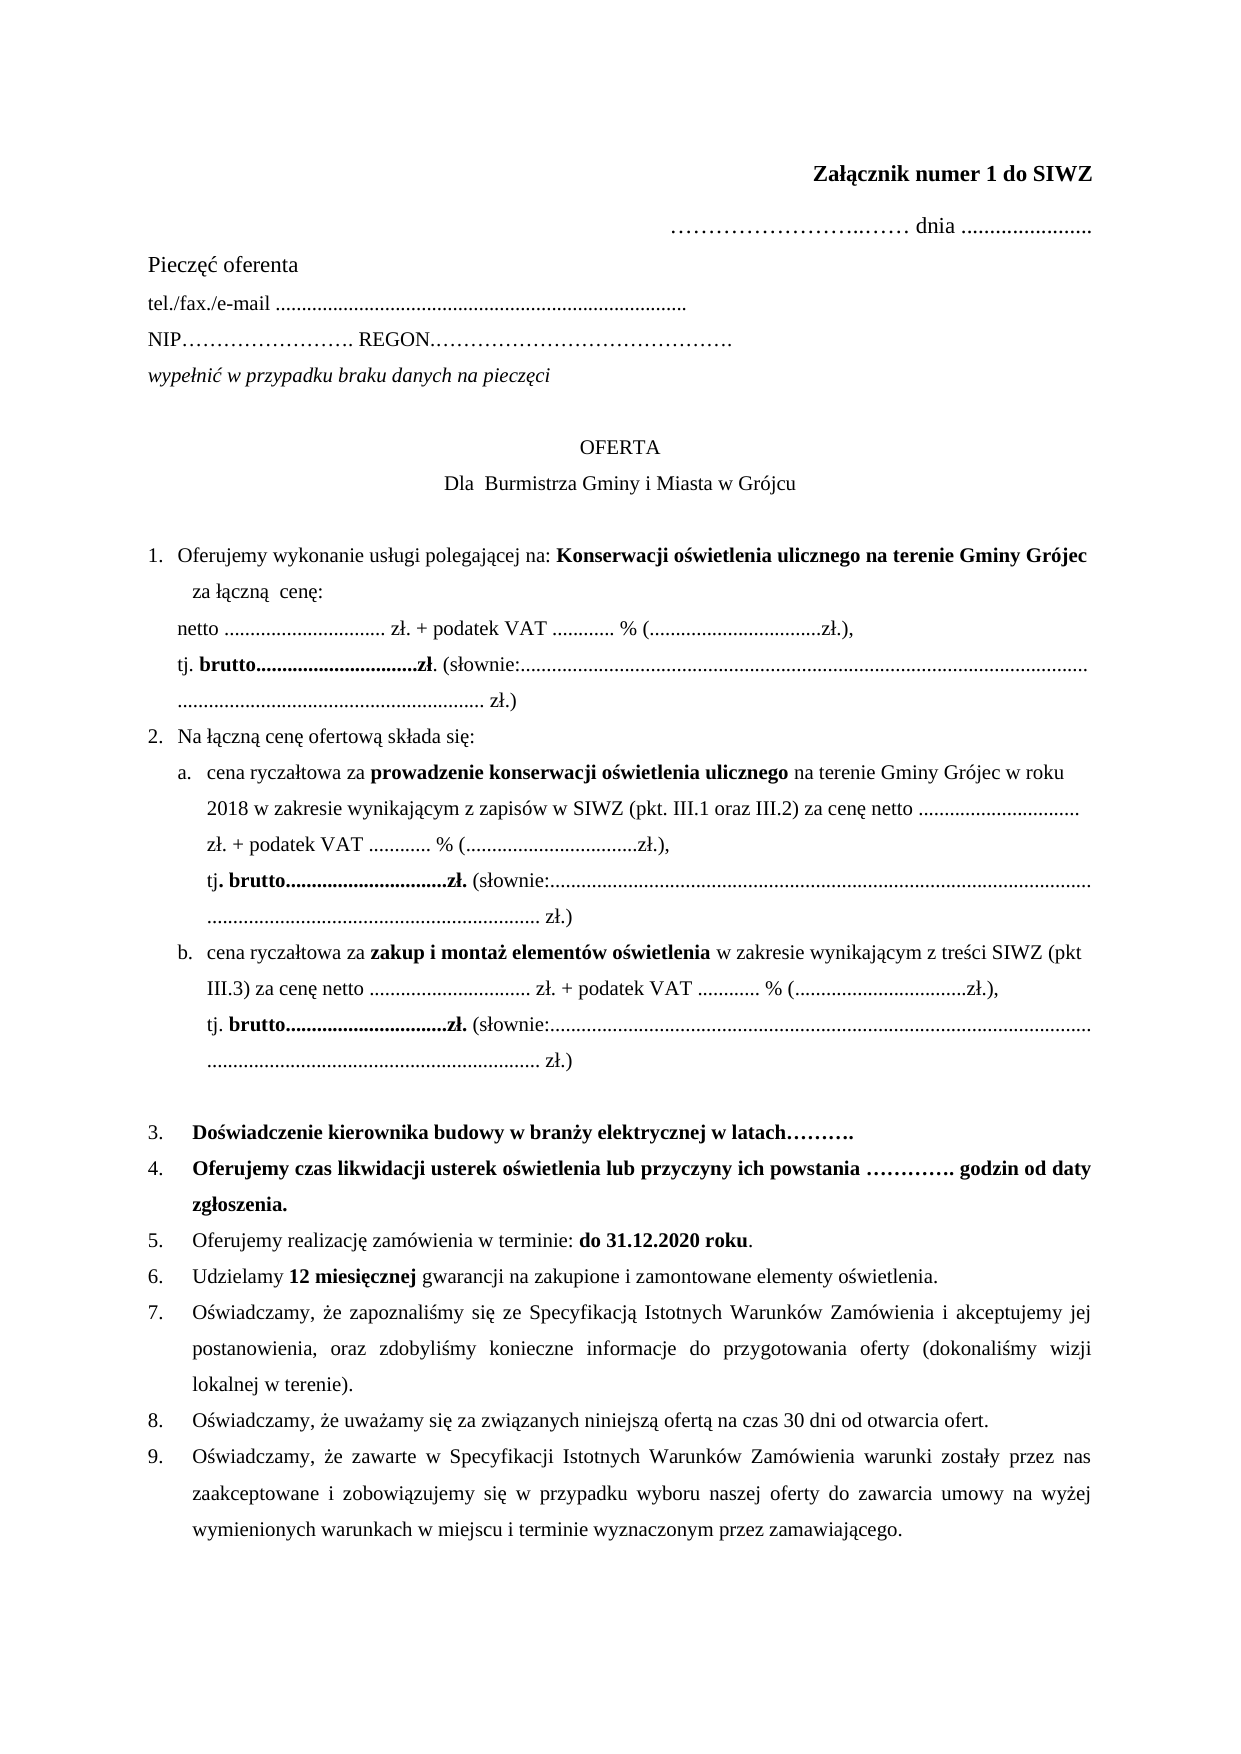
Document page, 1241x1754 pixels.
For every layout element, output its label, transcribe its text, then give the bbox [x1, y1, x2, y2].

list Oświadczamy, że uważamy się za związanych niniejszą ofertą na czas 30 dni od otwarcia ofert. [148, 1408, 1093, 1432]
list Oferujemy realizację zamówienia w terminie: do 31.12.2020 roku. [148, 1228, 1093, 1252]
text wypełnić w przypadku braku danych na pieczęci [148, 363, 1093, 387]
text netto ............................... zł. + podatek VAT ............ % (.................................zł.), tj. brutto...............................zł. (słownie:........................................................................................................................................................................ zł.) [177, 615, 1093, 712]
list cena ryczałtowa za prowadzenie konserwacji oświetlenia ulicznego na terenie Gminy Grójec w roku 2018 w zakresie wynikającym z zapisów w SIWZ (pkt. III.1 oraz III.2) za cenę netto ............................... zł. + podatek VAT ............ % (.................................zł.), tj. brutto...............................zł. (słownie:........................................................................................................................................................................ zł.) [177, 759, 1093, 928]
text Dla Burmistrza Gminy i Miasta w Grójcu [148, 471, 1093, 495]
text za łączną cenę: [192, 579, 1093, 603]
list Doświadczenie kierownika budowy w branży elektrycznej w latach………. [148, 1120, 1093, 1144]
list Na łączną cenę ofertową składa się: [148, 723, 1093, 748]
text Załącznik numer 1 do SIWZ [148, 160, 1093, 186]
text NIP……………………. REGON.……………………………………. [148, 327, 1093, 351]
list cena ryczałtowa za zakup i montaż elementów oświetlenia w zakresie wynikającym z treści SIWZ (pkt III.3) za cenę netto ............................... zł. + podatek VAT ............ % (.................................zł.), tj. brutto...............................zł. (słownie:........................................................................................................................................................................ zł.) [177, 940, 1093, 1072]
list Oferujemy wykonanie usługi polegającej na: Konserwacji oświetlenia ulicznego na terenie Gminy Grójec [148, 543, 1093, 567]
text tel./fax./e-mail ............................................................................... [148, 291, 1093, 315]
text OFERTA [148, 435, 1093, 459]
text ……………………..…… dnia ....................... [148, 212, 1093, 238]
list Oświadczamy, że zapoznaliśmy się ze Specyfikacją Istotnych Warunków Zamówienia i akceptujemy jej postanowienia, oraz zdobyliśmy konieczne informacje do przygotowania oferty (dokonaliśmy wizji lokalnej w terenie). [148, 1300, 1093, 1396]
list Oferujemy czas likwidacji usterek oświetlenia lub przyczyny ich powstania …………. godzin od daty zgłoszenia. [148, 1156, 1093, 1216]
list Udzielamy 12 miesięcznej gwarancji na zakupione i zamontowane elementy oświetlenia. [148, 1264, 1093, 1288]
list Oświadczamy, że zawarte w Specyfikacji Istotnych Warunków Zamówienia warunki zostały przez nas zaakceptowane i zobowiązujemy się w przypadku wyboru naszej oferty do zawarcia umowy na wyżej wymienionych warunkach w miejscu i terminie wyznaczonym przez zamawiającego. [148, 1444, 1093, 1541]
text Pieczęć oferenta [148, 252, 1093, 278]
